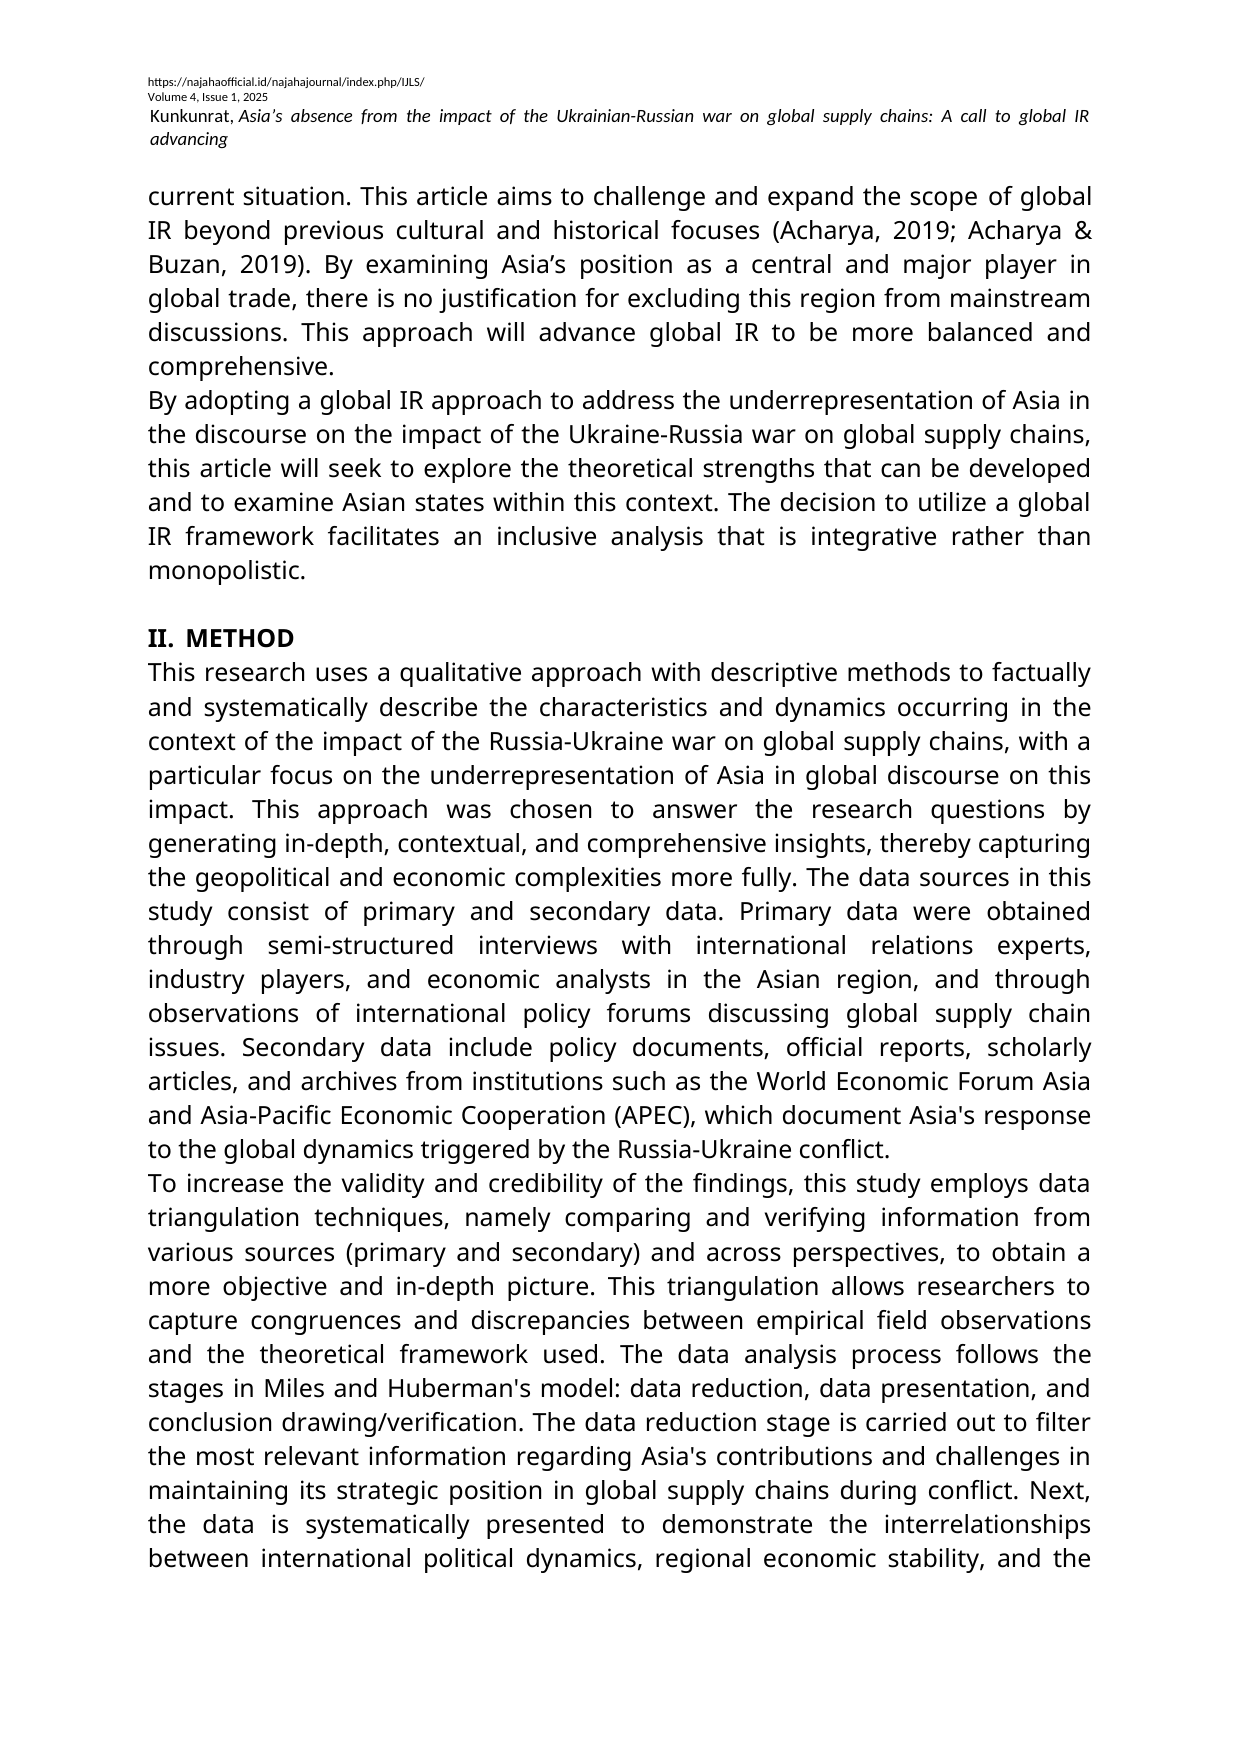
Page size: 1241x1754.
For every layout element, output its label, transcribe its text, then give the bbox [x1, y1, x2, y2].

text By adopting a global IR approach to address the underrepresentation of Asia in the discourse on the impact of the Ukraine-Russia war on global supply chains, this article will seek to explore the theoretical strengths that can be developed and to examine Asian states within this context. The decision to utilize a global IR framework facilitates an inclusive analysis that is integrative rather than monopolistic. [148, 383, 1092, 587]
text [148, 1166, 1092, 1575]
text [148, 178, 1092, 383]
text This research uses a qualitative approach with descriptive methods to factually and systematically describe the characteristics and dynamics occurring in the context of the impact of the Russia-Ukraine war on global supply chains, with a particular focus on the underrepresentation of Asia in global discourse on this impact. This approach was chosen to answer the research questions by generating in-depth, contextual, and comprehensive insights, thereby capturing the geopolitical and economic complexities more fully. The data sources in this study consist of primary and secondary data. Primary data were obtained through semi-structured interviews with international relations experts, industry players, and economic analysts in the Asian region, and through observations of international policy forums discussing global supply chain issues. Secondary data include policy documents, official reports, scholarly articles, and archives from institutions such as the World Economic Forum Asia and Asia-Pacific Economic Cooperation (APEC), which document Asia's response to the global dynamics triggered by the Russia-Ukraine conflict. [148, 655, 1092, 1166]
list METHOD [148, 621, 1092, 655]
